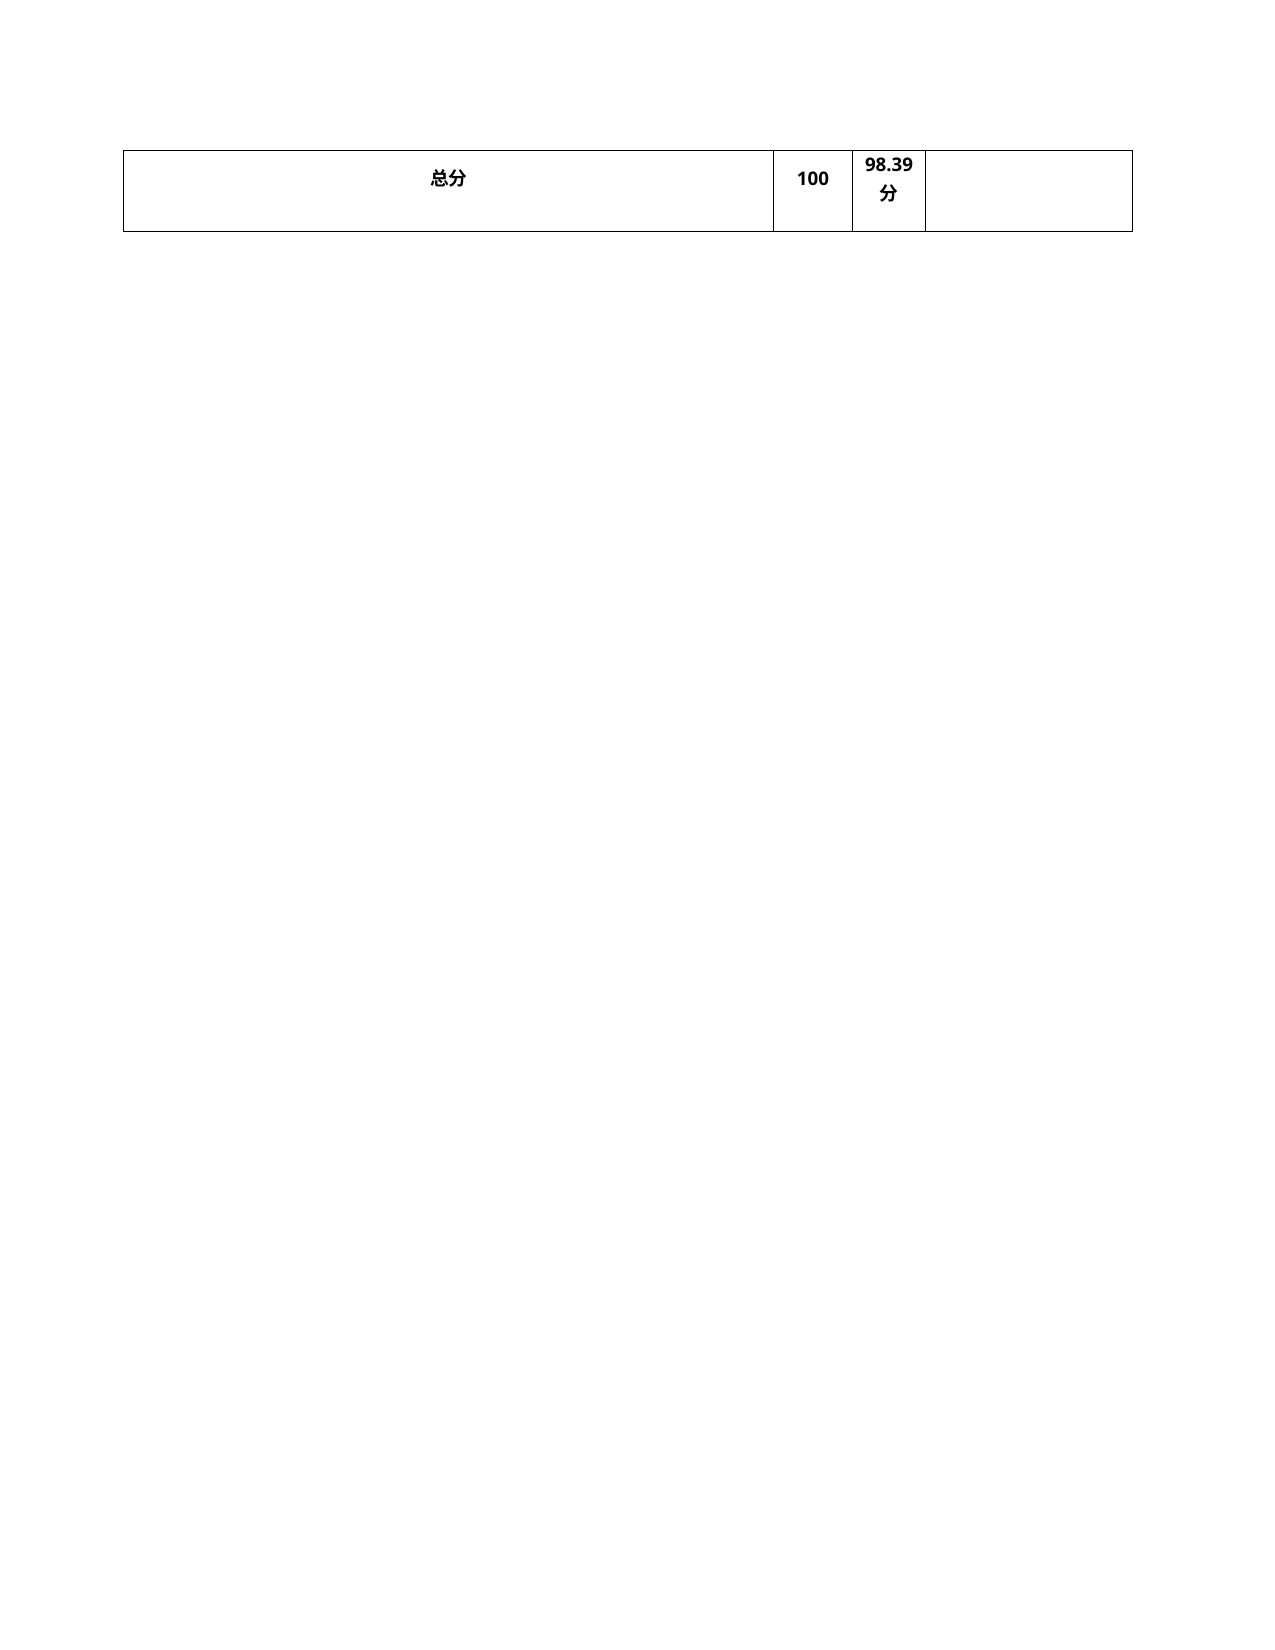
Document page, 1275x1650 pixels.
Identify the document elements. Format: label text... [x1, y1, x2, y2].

table_cell 98.39分 [853, 151, 925, 231]
table_cell [926, 151, 1132, 231]
table_cell 100 [774, 151, 852, 231]
table_cell 总分 [124, 151, 773, 231]
